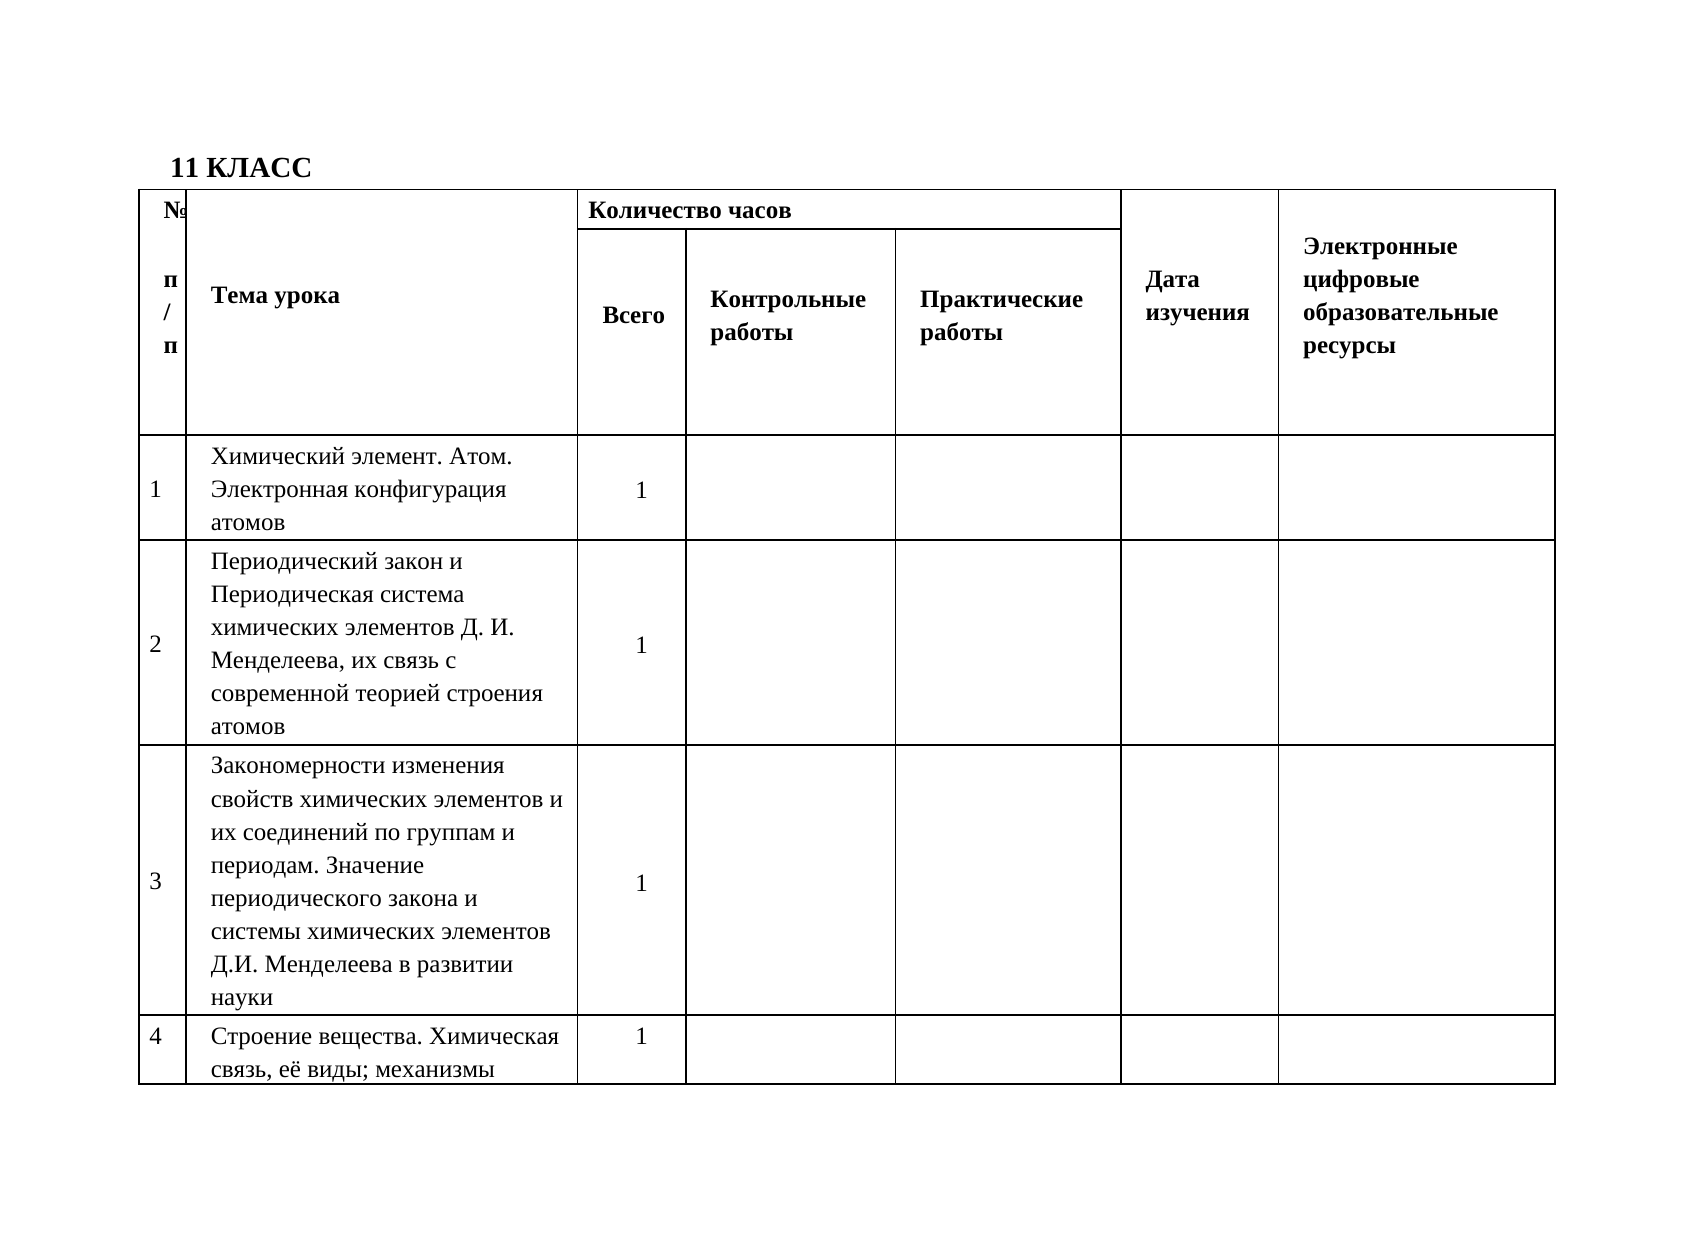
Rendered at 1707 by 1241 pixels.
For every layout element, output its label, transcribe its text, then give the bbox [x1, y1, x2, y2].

table_cell 1 [578, 541, 685, 744]
table_cell Периодический закон и Периодическая система химических элементов Д. И. Менделеева, их связь с современной теорией строения атомов [187, 541, 577, 744]
table_cell Контрольные работы [687, 230, 895, 434]
table_cell [687, 746, 895, 1014]
table_cell [896, 541, 1120, 744]
table_cell [1122, 541, 1278, 744]
table_cell [1122, 746, 1278, 1014]
table_cell [1122, 1016, 1278, 1083]
table_cell [687, 541, 895, 744]
table_cell 1 [140, 436, 185, 539]
table_cell 1 [578, 746, 685, 1014]
table_cell [896, 436, 1120, 539]
table_cell [1279, 541, 1554, 744]
table_cell [687, 1016, 895, 1083]
table_cell Практические работы [896, 230, 1120, 434]
table_header Электронные цифровые образовательные ресурсы [1279, 190, 1554, 434]
table_cell [1279, 436, 1554, 539]
table_cell [1122, 436, 1278, 539]
table_cell Химический элемент. Атом. Электронная конфигурация атомов [187, 436, 577, 539]
table_cell [1279, 1016, 1554, 1083]
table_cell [187, 1016, 577, 1083]
table_cell [896, 1016, 1120, 1083]
table_cell [687, 436, 895, 539]
table_cell 1 [578, 1016, 685, 1083]
table_cell Всего [578, 230, 685, 434]
table_cell 2 [140, 541, 185, 744]
table_cell 4 [140, 1016, 185, 1083]
table_cell 1 [578, 436, 685, 539]
table_header Тема урока [187, 190, 577, 434]
table_cell 3 [140, 746, 185, 1014]
table_header Дата изучения [1122, 190, 1278, 434]
table_header Количество часов [578, 190, 1120, 228]
table_cell [1279, 746, 1554, 1014]
table_cell Закономерности изменения свойств химических элементов и их соединений по группам и периодам. Значение периодического закона и системы химических элементов Д.И. Менделеева в развитии науки [187, 746, 577, 1014]
table_cell [896, 746, 1120, 1014]
table_header № п/п [140, 190, 185, 434]
text 11 КЛАСС [162, 150, 1557, 183]
